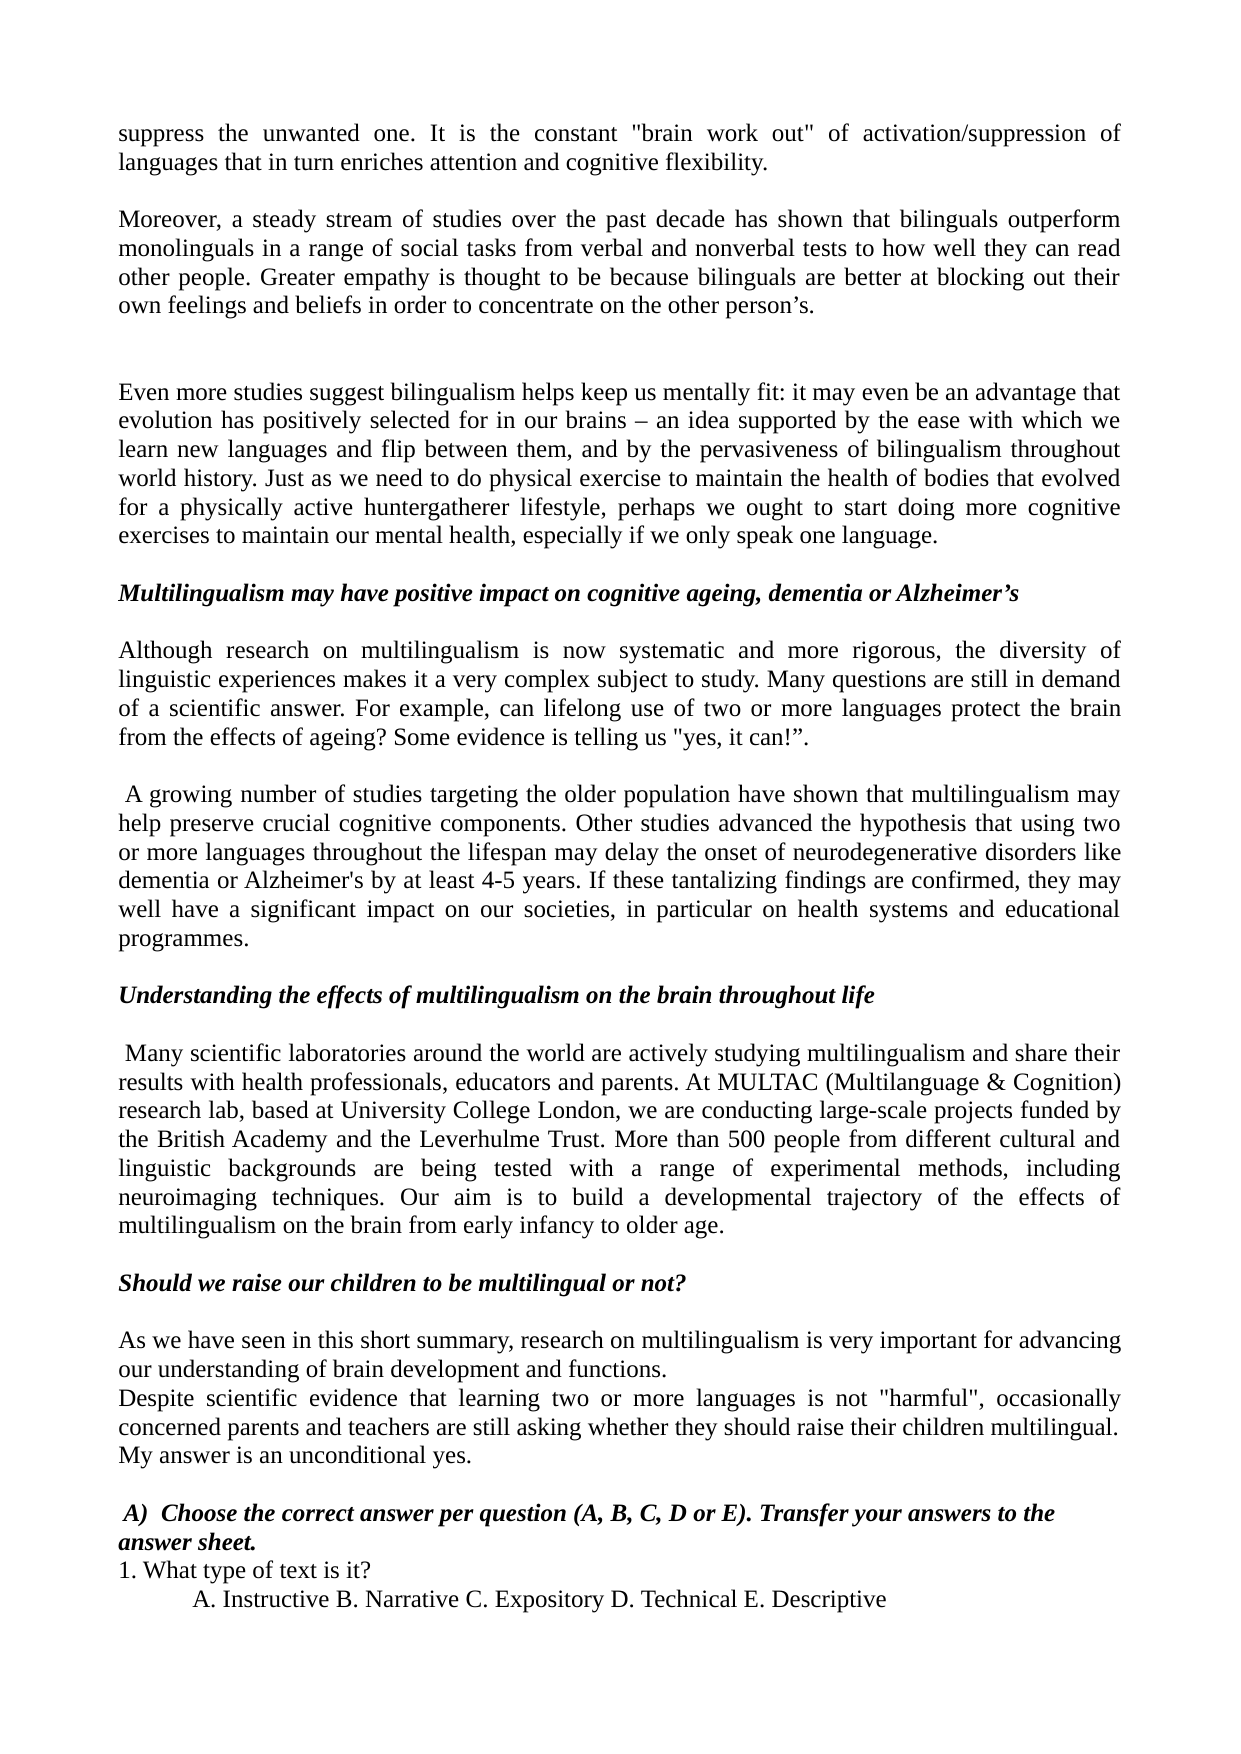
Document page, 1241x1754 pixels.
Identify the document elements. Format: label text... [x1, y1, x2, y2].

text Many scientific laboratories around the world are actively studying multilingualism and share their results with health professionals, educators and parents. At MULTAC (Multilanguage & Cognition) research lab, based at University College London, we are conducting large-scale projects funded by the British Academy and the Leverhulme Trust. More than 500 people from different cultural and linguistic backgrounds are being tested with a range of experimental methods, including neuroimaging techniques. Our aim is to build a developmental trajectory of the effects of multilingualism on the brain from early infancy to older age. [118, 1038, 1122, 1239]
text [118, 118, 1122, 176]
text Despite scientific evidence that learning two or more languages is not "harmful", occasionally concerned parents and teachers are still asking whether they should raise their children multilingual. [118, 1383, 1122, 1441]
text My answer is an unconditional yes. [118, 1441, 1122, 1469]
text Should we raise our children to be multilingual or not? [118, 1268, 1122, 1297]
text Multilingualism may have positive impact on cognitive ageing, dementia or Alzheimer’s [118, 578, 1122, 607]
text A growing number of studies targeting the older population have shown that multilingualism may help preserve crucial cognitive components. Other studies advanced the hypothesis that using two or more languages throughout the lifespan may delay the onset of neurodegenerative disorders like dementia or Alzheimer's by at least 4-5 years. If these tantalizing findings are confirmed, they may well have a significant impact on our societies, in particular on health systems and educational programmes. [118, 779, 1122, 952]
text 1. What type of text is it? [118, 1556, 1122, 1584]
text A) Choose the correct answer per question (A, B, C, D or E). Transfer your answers to the answer sheet. [118, 1498, 1122, 1556]
text Although research on multilingualism is now systematic and more rigorous, the diversity of linguistic experiences makes it a very complex subject to study. Many questions are still in demand of a scientific answer. For example, can lifelong use of two or more languages protect the brain from the effects of ageing? Some evidence is telling us "yes, it can!”. [118, 636, 1122, 751]
text A. Instructive B. Narrative C. Expository D. Technical E. Descriptive [118, 1584, 1122, 1613]
text Even more studies suggest bilingualism helps keep us mentally fit: it may even be an advantage that evolution has positively selected for in our brains – an idea supported by the ease with which we learn new languages and flip between them, and by the pervasiveness of bilingualism throughout world history. Just as we need to do physical exercise to maintain the health of bodies that evolved for a physically active huntergatherer lifestyle, perhaps we ought to start doing more cognitive exercises to maintain our mental health, especially if we only speak one language. [118, 377, 1122, 549]
text As we have seen in this short summary, research on multilingualism is very important for advancing our understanding of brain development and functions. [118, 1326, 1122, 1383]
text Understanding the effects of multilingualism on the brain throughout life [118, 981, 1122, 1009]
text Moreover, a steady stream of studies over the past decade has shown that bilinguals outperform monolinguals in a range of social tasks from verbal and nonverbal tests to how well they can read other people. Greater empathy is thought to be because bilinguals are better at blocking out their own feelings and beliefs in order to concentrate on the other person’s. [118, 204, 1122, 319]
